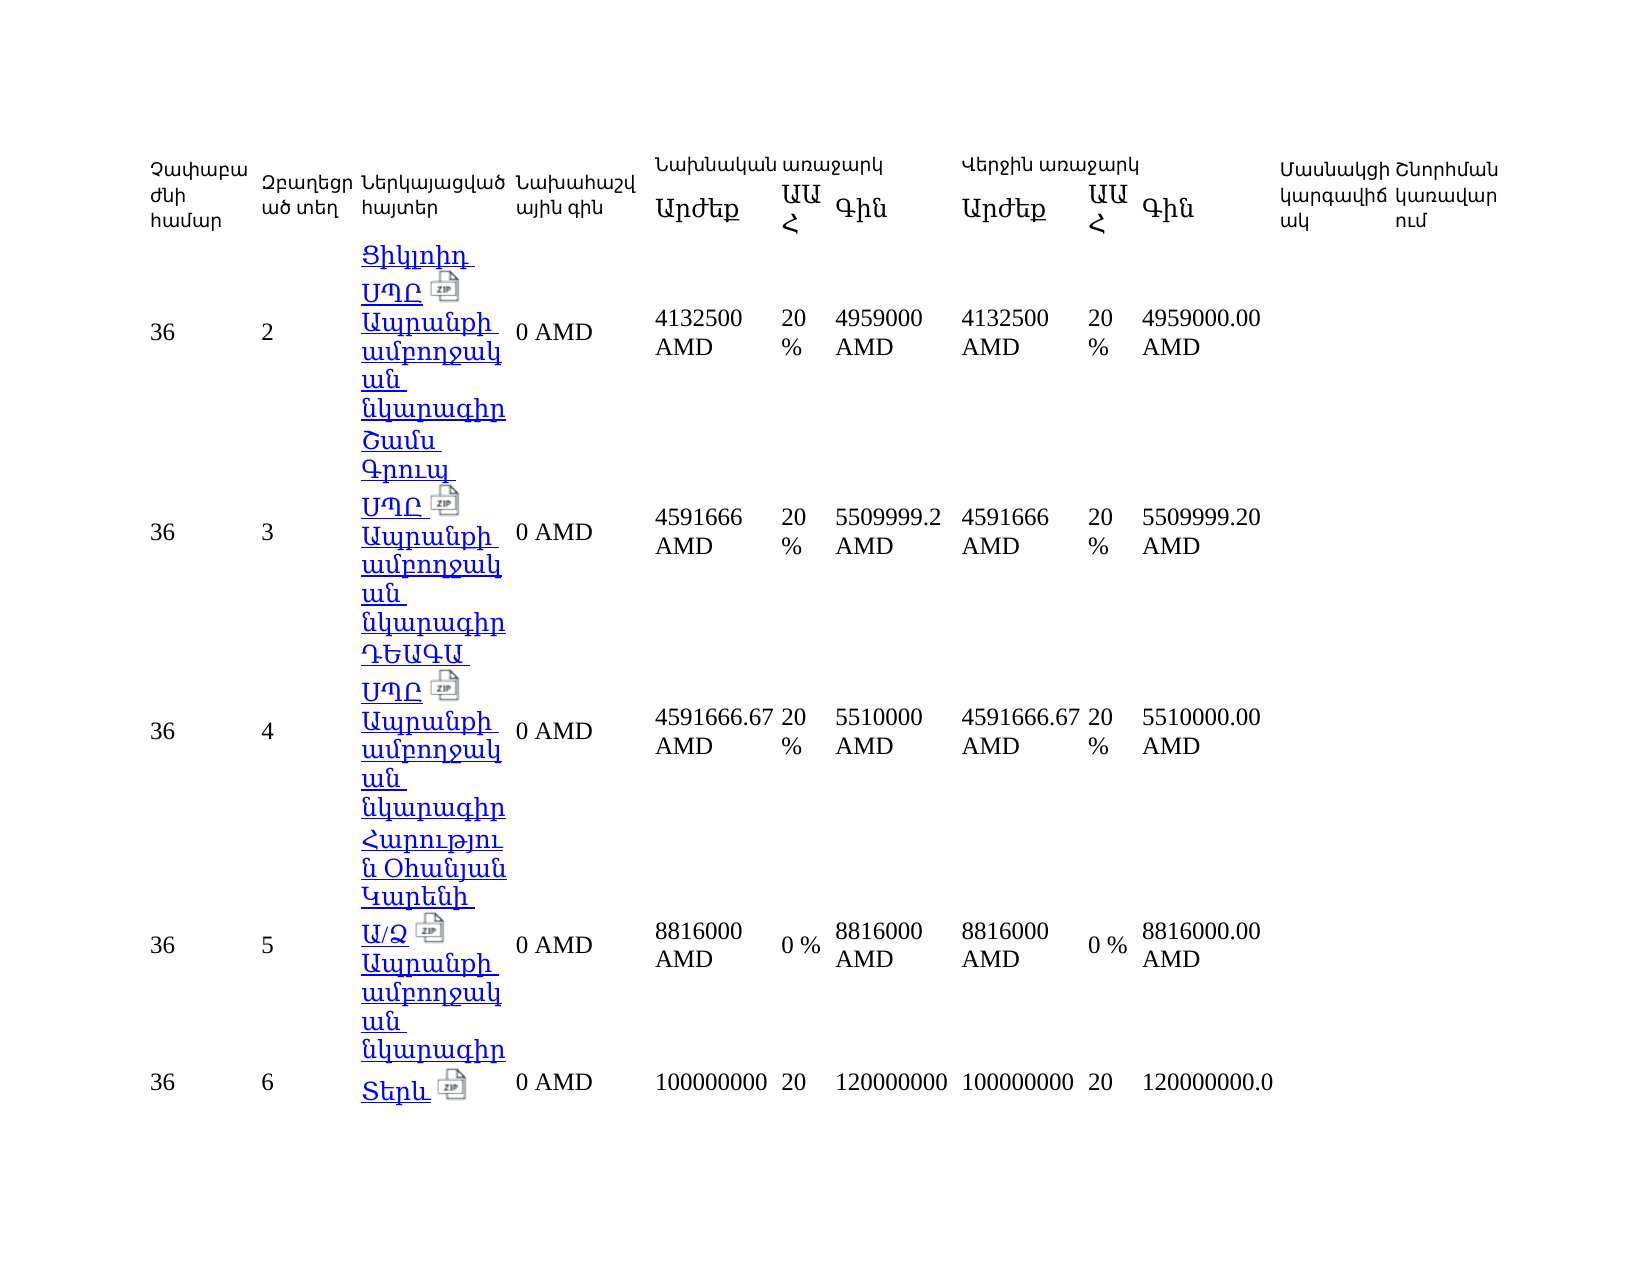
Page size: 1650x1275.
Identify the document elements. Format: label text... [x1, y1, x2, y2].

picture [414, 911, 448, 944]
table_cell ԱԱՀ [1086, 179, 1140, 239]
table_cell Արժեք [653, 179, 779, 239]
table_cell Արժեք [960, 179, 1086, 239]
table_cell Գին [1140, 179, 1278, 239]
table_header Նախահաշվային գին [514, 150, 653, 239]
table_cell ԱԱՀ [779, 179, 833, 239]
table_cell Գին [834, 179, 960, 239]
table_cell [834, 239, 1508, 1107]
table_header Վերջին առաջարկ [960, 150, 1278, 179]
table_header Զբաղեցրած տեղ [260, 150, 359, 239]
table_header Ներկայացված հայտեր [359, 150, 514, 239]
table_header Նախնական առաջարկ [653, 150, 960, 179]
picture [437, 1067, 470, 1101]
picture [429, 668, 463, 702]
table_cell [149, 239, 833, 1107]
table_header Մասնակցի կարգավիճակ [1278, 150, 1393, 239]
picture [429, 483, 463, 517]
table_header Չափաբաժնի համար [149, 150, 260, 239]
table_header Շնորհման կառավարում [1393, 150, 1508, 239]
picture [429, 269, 463, 303]
